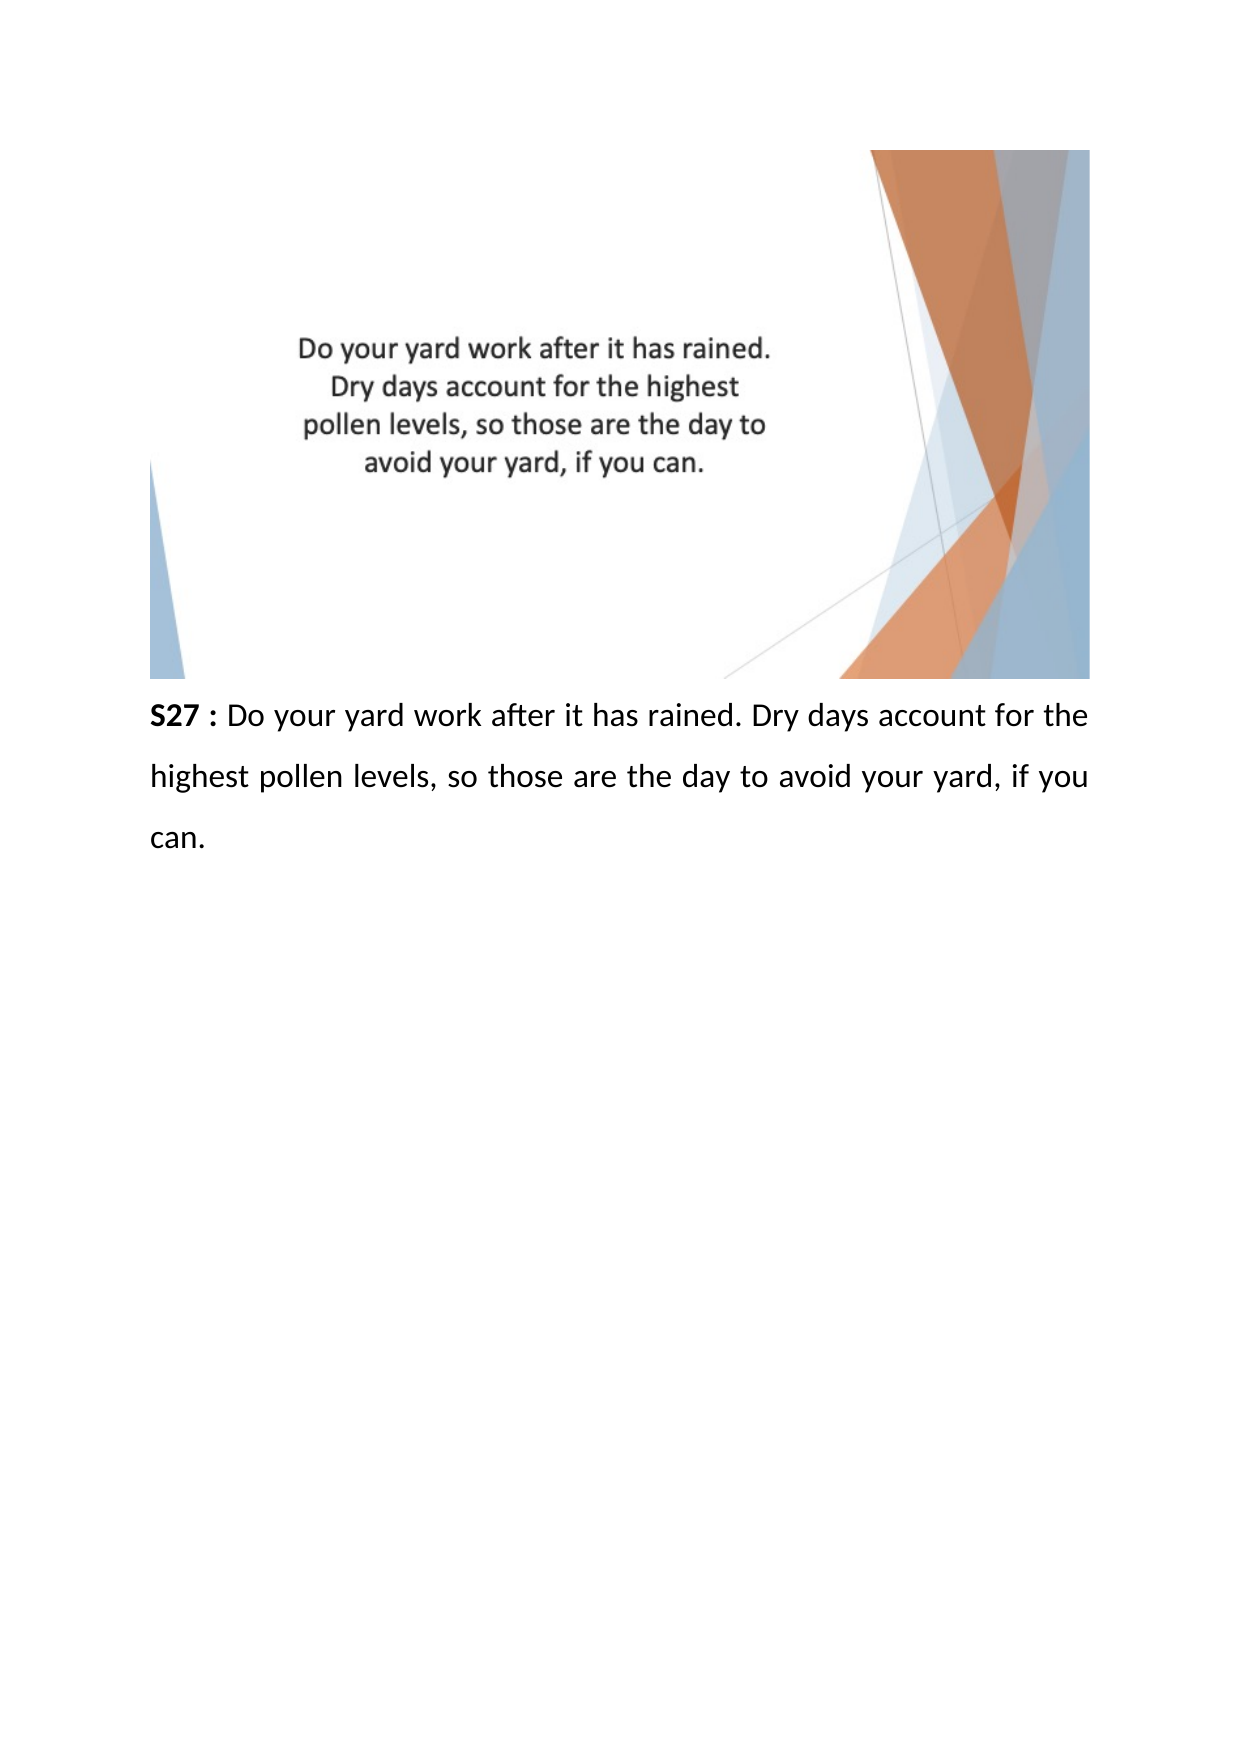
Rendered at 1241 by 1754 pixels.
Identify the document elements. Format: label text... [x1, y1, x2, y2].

text S27 : Do your yard work after it has rained. Dry days account for the highest pollen levels, so those are the day to avoid your yard, if you can. [150, 694, 1090, 857]
picture [150, 150, 1090, 679]
